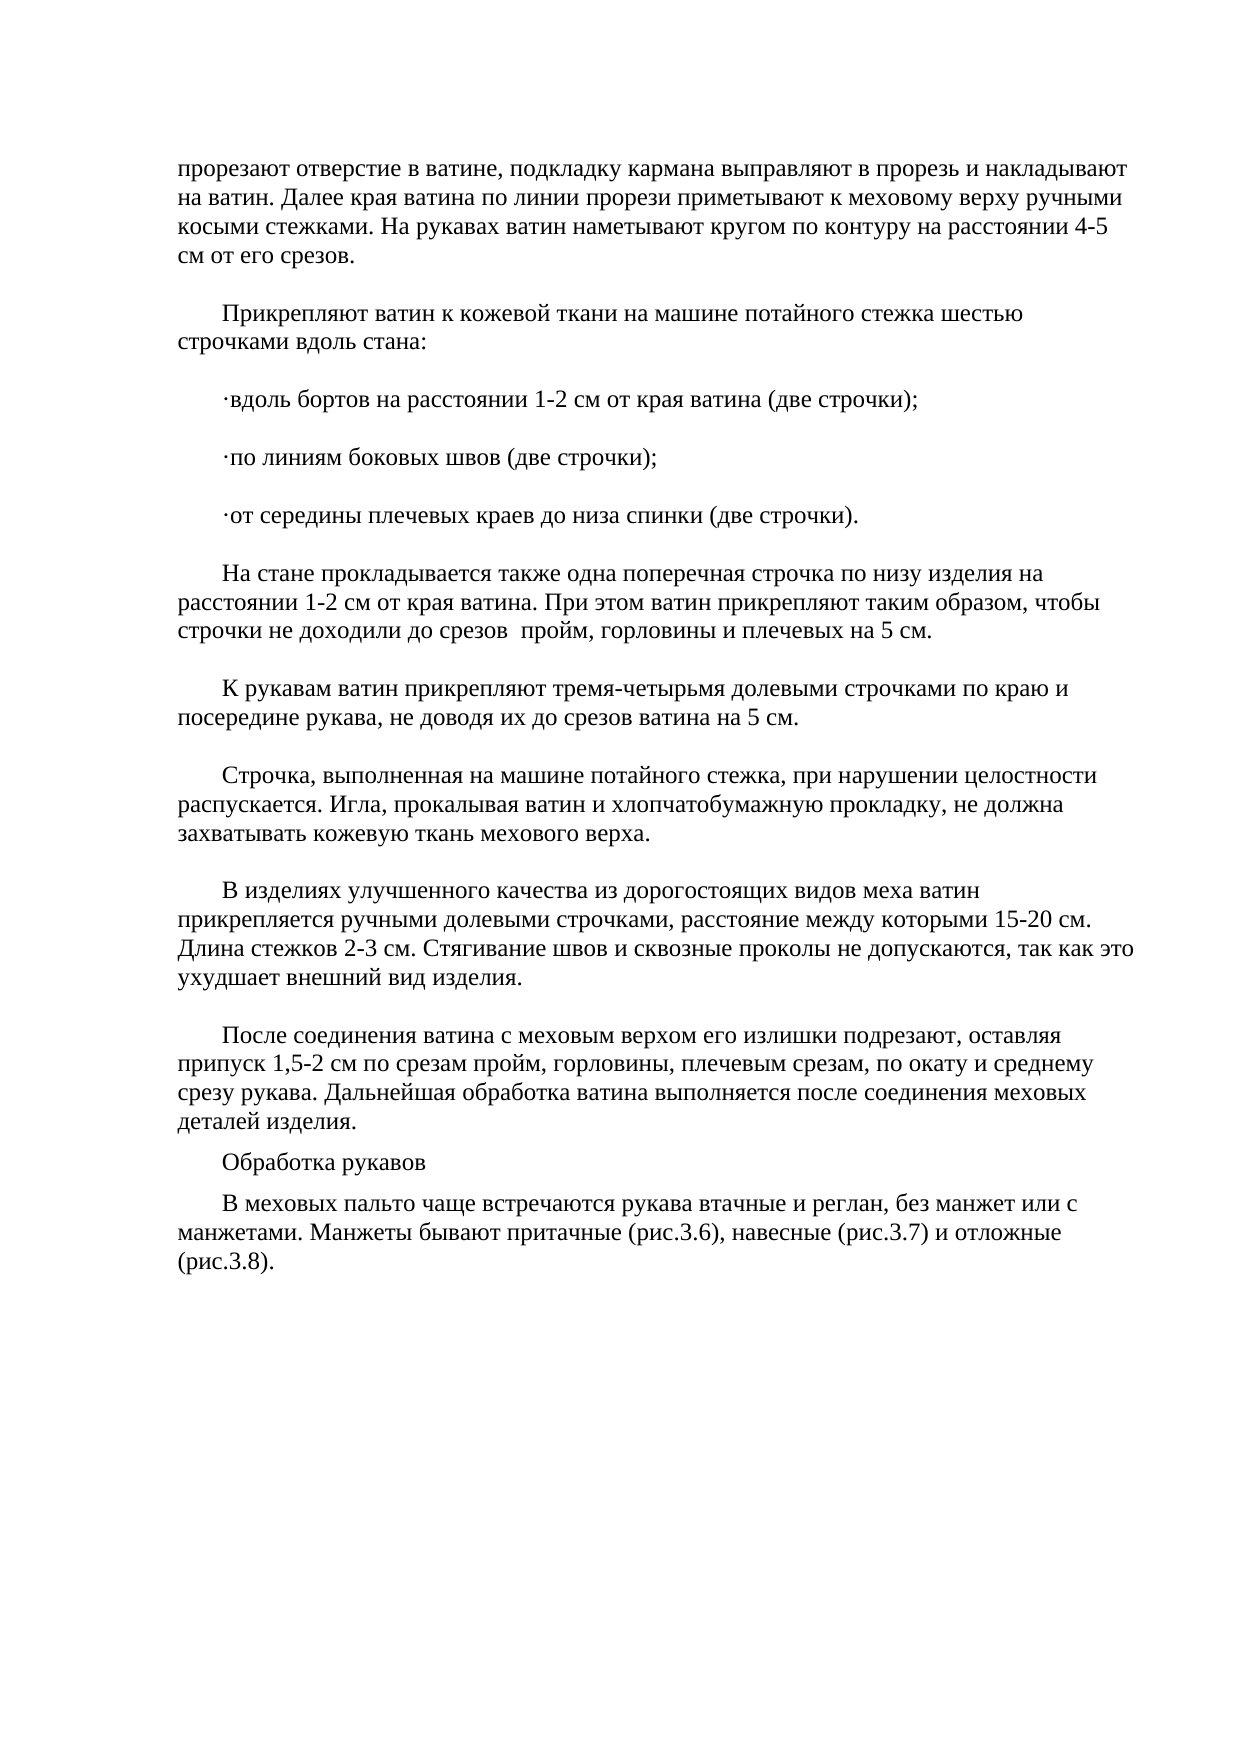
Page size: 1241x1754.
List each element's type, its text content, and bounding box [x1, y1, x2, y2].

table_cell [171, 118, 1145, 1141]
table_cell Обработка рукавов [171, 1141, 1145, 1182]
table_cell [171, 1182, 1145, 1368]
